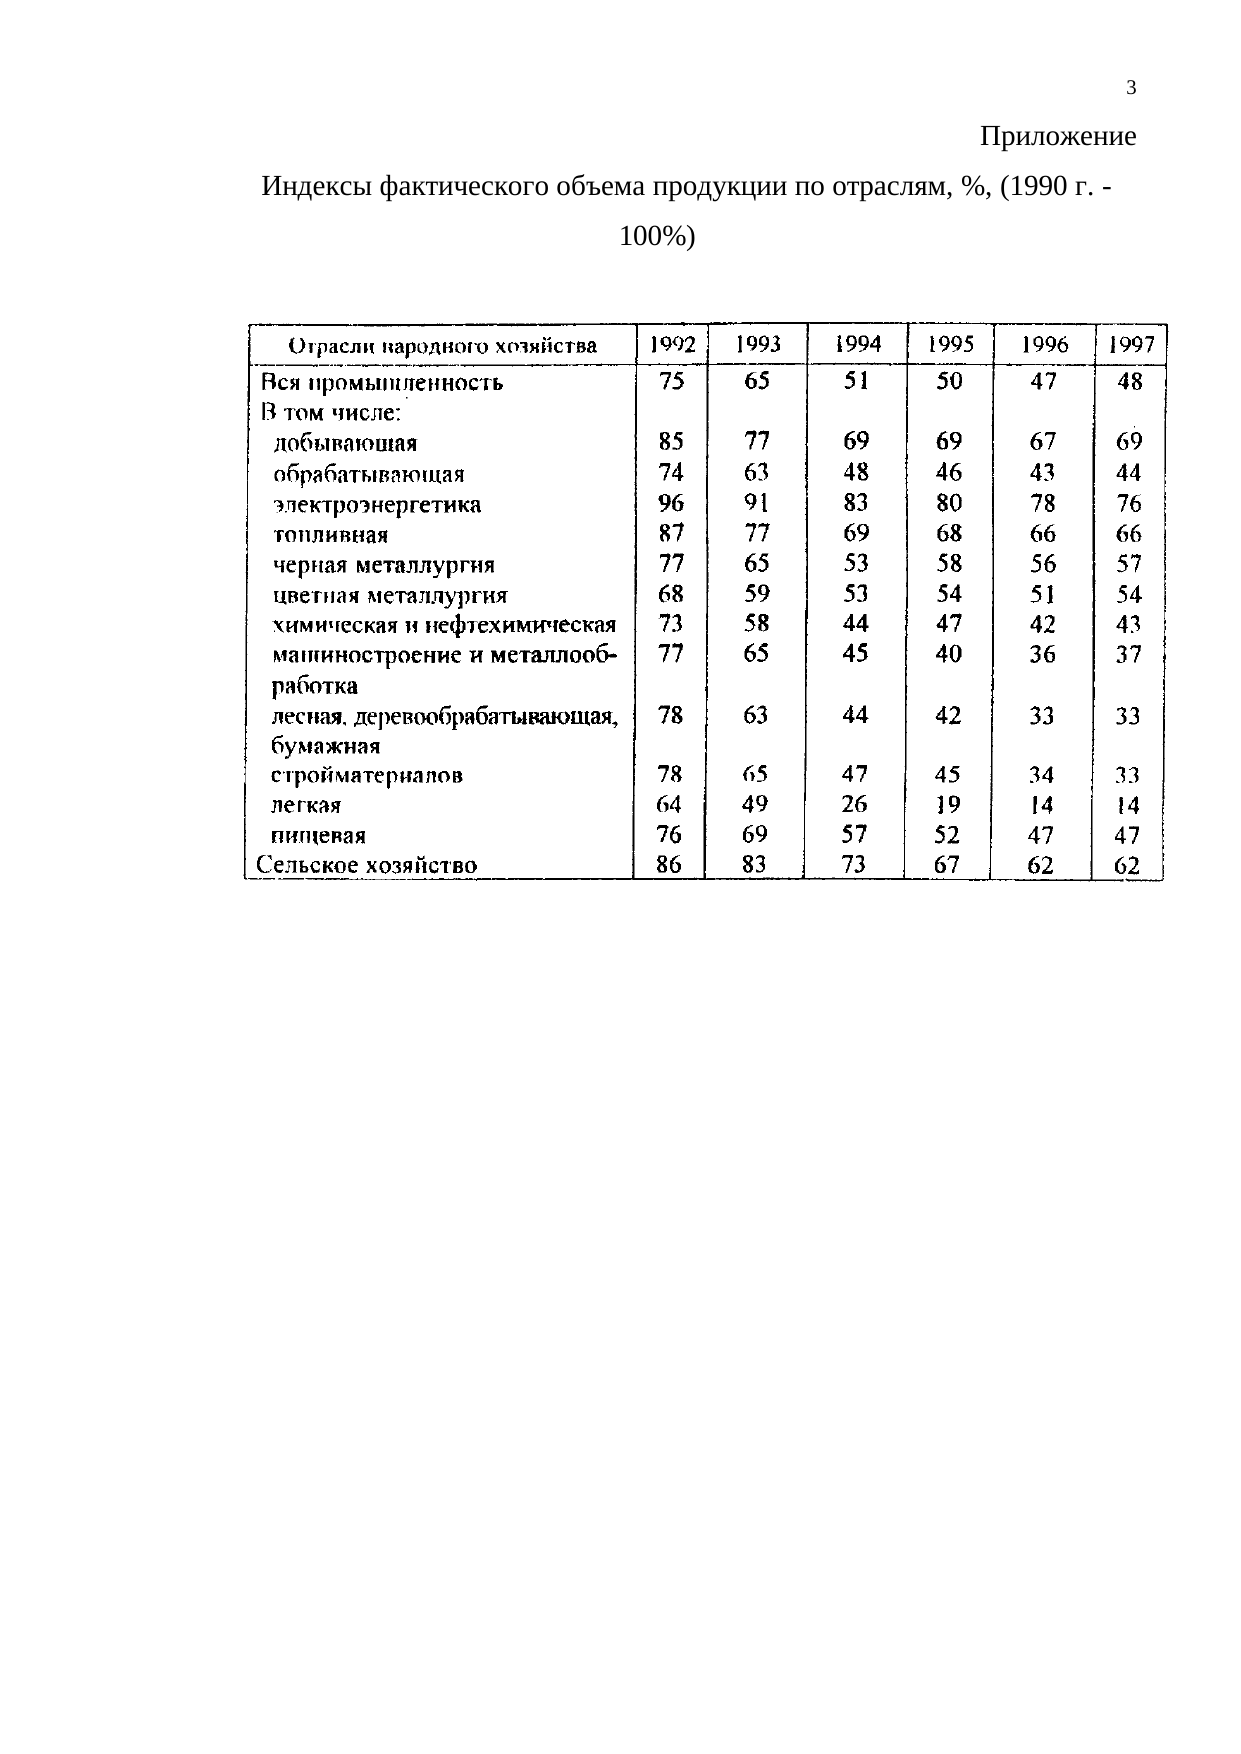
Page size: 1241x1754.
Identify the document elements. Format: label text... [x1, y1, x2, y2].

picture [236, 319, 1174, 882]
text Индексы фактического объема продукции по отраслям, %, (1990 г. - 100%) [177, 168, 1137, 252]
subtitle Приложение [177, 118, 1137, 152]
